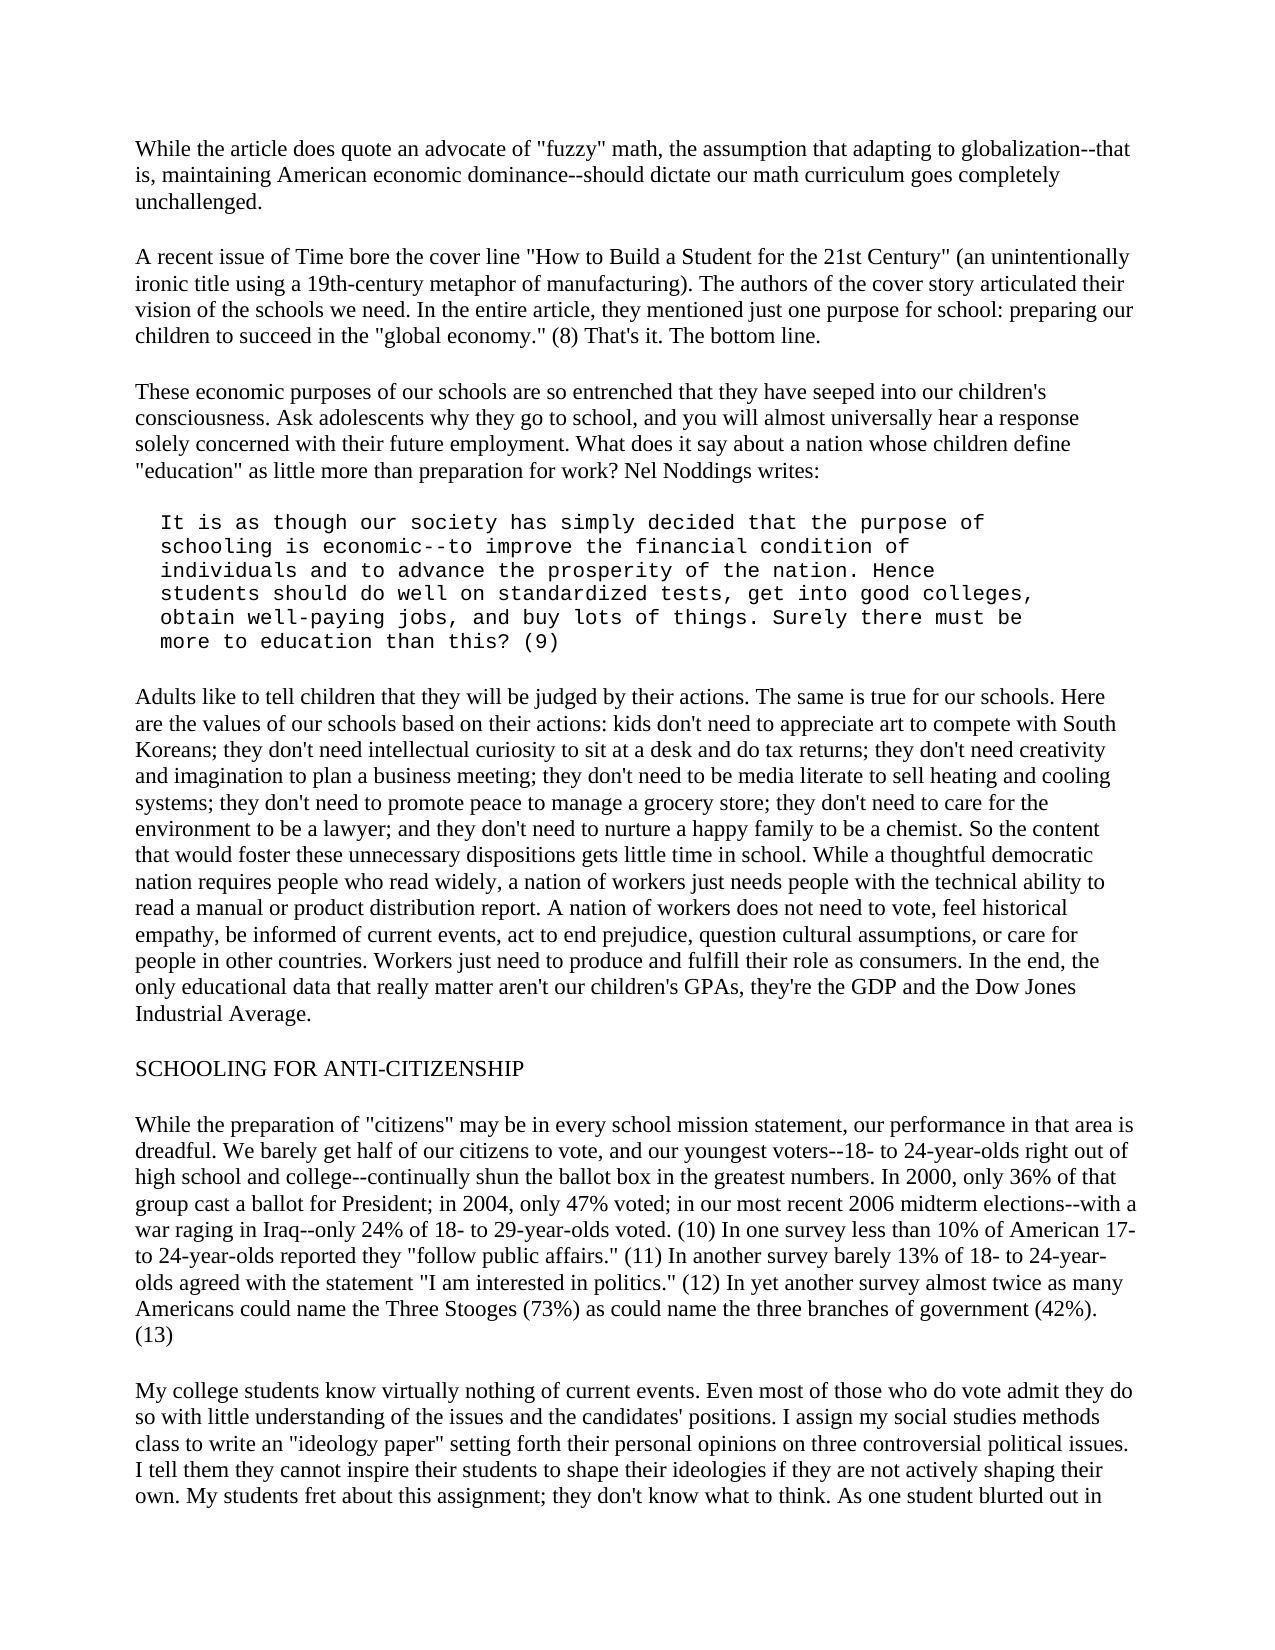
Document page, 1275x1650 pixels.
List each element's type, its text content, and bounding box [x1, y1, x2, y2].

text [135, 1377, 1140, 1509]
text students should do well on standardized tests, get into good colleges, [135, 583, 1140, 607]
text schooling is economic--to improve the financial condition of [135, 536, 1140, 560]
text Adults like to tell children that they will be judged by their actions. The same is true for our schools. Here are the values of our schools based on their actions: kids don't need to appreciate art to compete with South Koreans; they don't need intellectual curiosity to sit at a desk and do tax returns; they don't need creativity and imagination to plan a business meeting; they don't need to be media literate to sell heating and cooling systems; they don't need to promote peace to manage a grocery store; they don't need to care for the environment to be a lawyer; and they don't need to nurture a happy family to be a chemist. So the content that would foster these unnecessary dispositions gets little time in school. While a thoughtful democratic nation requires people who read widely, a nation of workers just needs people with the technical ability to read a manual or product distribution report. A nation of workers does not need to vote, feel historical empathy, be informed of current events, act to end prejudice, question cultural assumptions, or care for people in other countries. Workers just need to produce and fulfill their role as consumers. In the end, the only educational data that really matter aren't our children's GPAs, they're the GDP and the Dow Jones Industrial Average. [135, 683, 1140, 1026]
text individuals and to advance the prosperity of the nation. Hence [135, 560, 1140, 583]
text obtain well-paying jobs, and buy lots of things. Surely there must be [135, 607, 1140, 631]
text more to education than this? (9) [135, 631, 1140, 654]
text While the article does quote an advocate of "fuzzy" math, the assumption that adapting to globalization--that is, maintaining American economic dominance--should dictate our math curriculum goes completely unchallenged. [135, 135, 1140, 214]
text It is as though our society has simply decided that the purpose of [135, 512, 1140, 536]
text While the preparation of "citizens" may be in every school mission statement, our performance in that area is dreadful. We barely get half of our citizens to vote, and our youngest voters--18- to 24-year-olds right out of high school and college--continually shun the ballot box in the greatest numbers. In 2000, only 36% of that group cast a ballot for President; in 2004, only 47% voted; in our most recent 2006 midterm elections--with a war raging in Iraq--only 24% of 18- to 29-year-olds voted. (10) In one survey less than 10% of American 17- to 24-year-olds reported they "follow public affairs." (11) In another survey barely 13% of 18- to 24-year-olds agreed with the statement "I am interested in politics." (12) In yet another survey almost twice as many Americans could name the Three Stooges (73%) as could name the three branches of government (42%). (13) [135, 1111, 1140, 1348]
text These economic purposes of our schools are so entrenched that they have seeped into our children's consciousness. Ask adolescents why they go to school, and you will almost universally hear a response solely concerned with their future employment. What does it say about a nation whose children define "education" as little more than preparation for work? Nel Noddings writes: [135, 378, 1140, 483]
text SCHOOLING FOR ANTI-CITIZENSHIP [135, 1055, 1140, 1082]
text A recent issue of Time bore the cover line "How to Build a Student for the 21st Century" (an unintentionally ironic title using a 19th-century metaphor of manufacturing). The authors of the cover story articulated their vision of the schools we need. In the entire article, they mentioned just one purpose for school: preparing our children to succeed in the "global economy." (8) That's it. The bottom line. [135, 243, 1140, 349]
